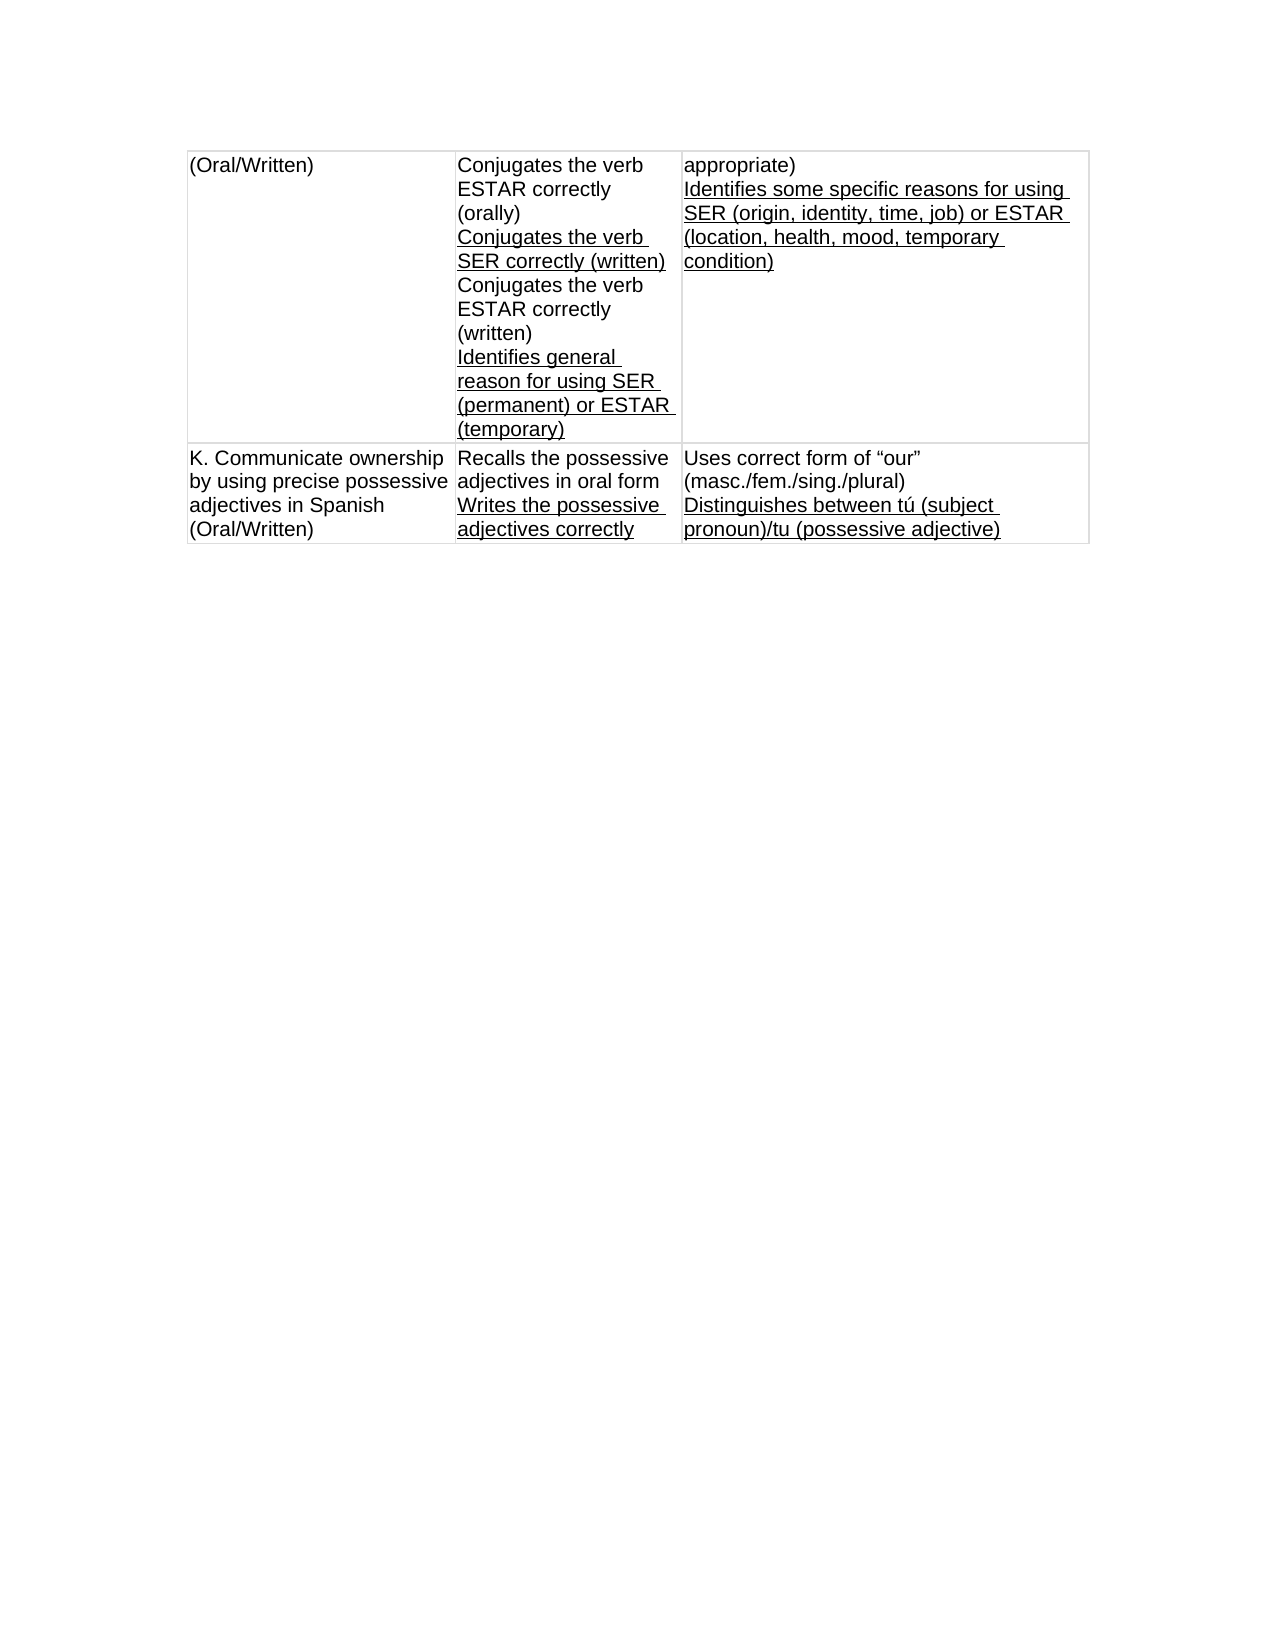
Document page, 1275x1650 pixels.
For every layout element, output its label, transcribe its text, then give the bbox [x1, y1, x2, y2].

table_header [188, 152, 455, 442]
table_cell K. Communicate ownership by using precise possessive adjectives in Spanish (Oral/Written) [188, 444, 455, 543]
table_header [683, 152, 1088, 442]
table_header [456, 152, 681, 442]
table_cell Uses correct form of “our” (masc./fem./sing./plural) Distinguishes between tú (subject pronoun)/tu (possessive adjective) [683, 444, 1088, 543]
table_cell Recalls the possessive adjectives in oral form Writes the possessive adjectives correctly [456, 444, 681, 543]
